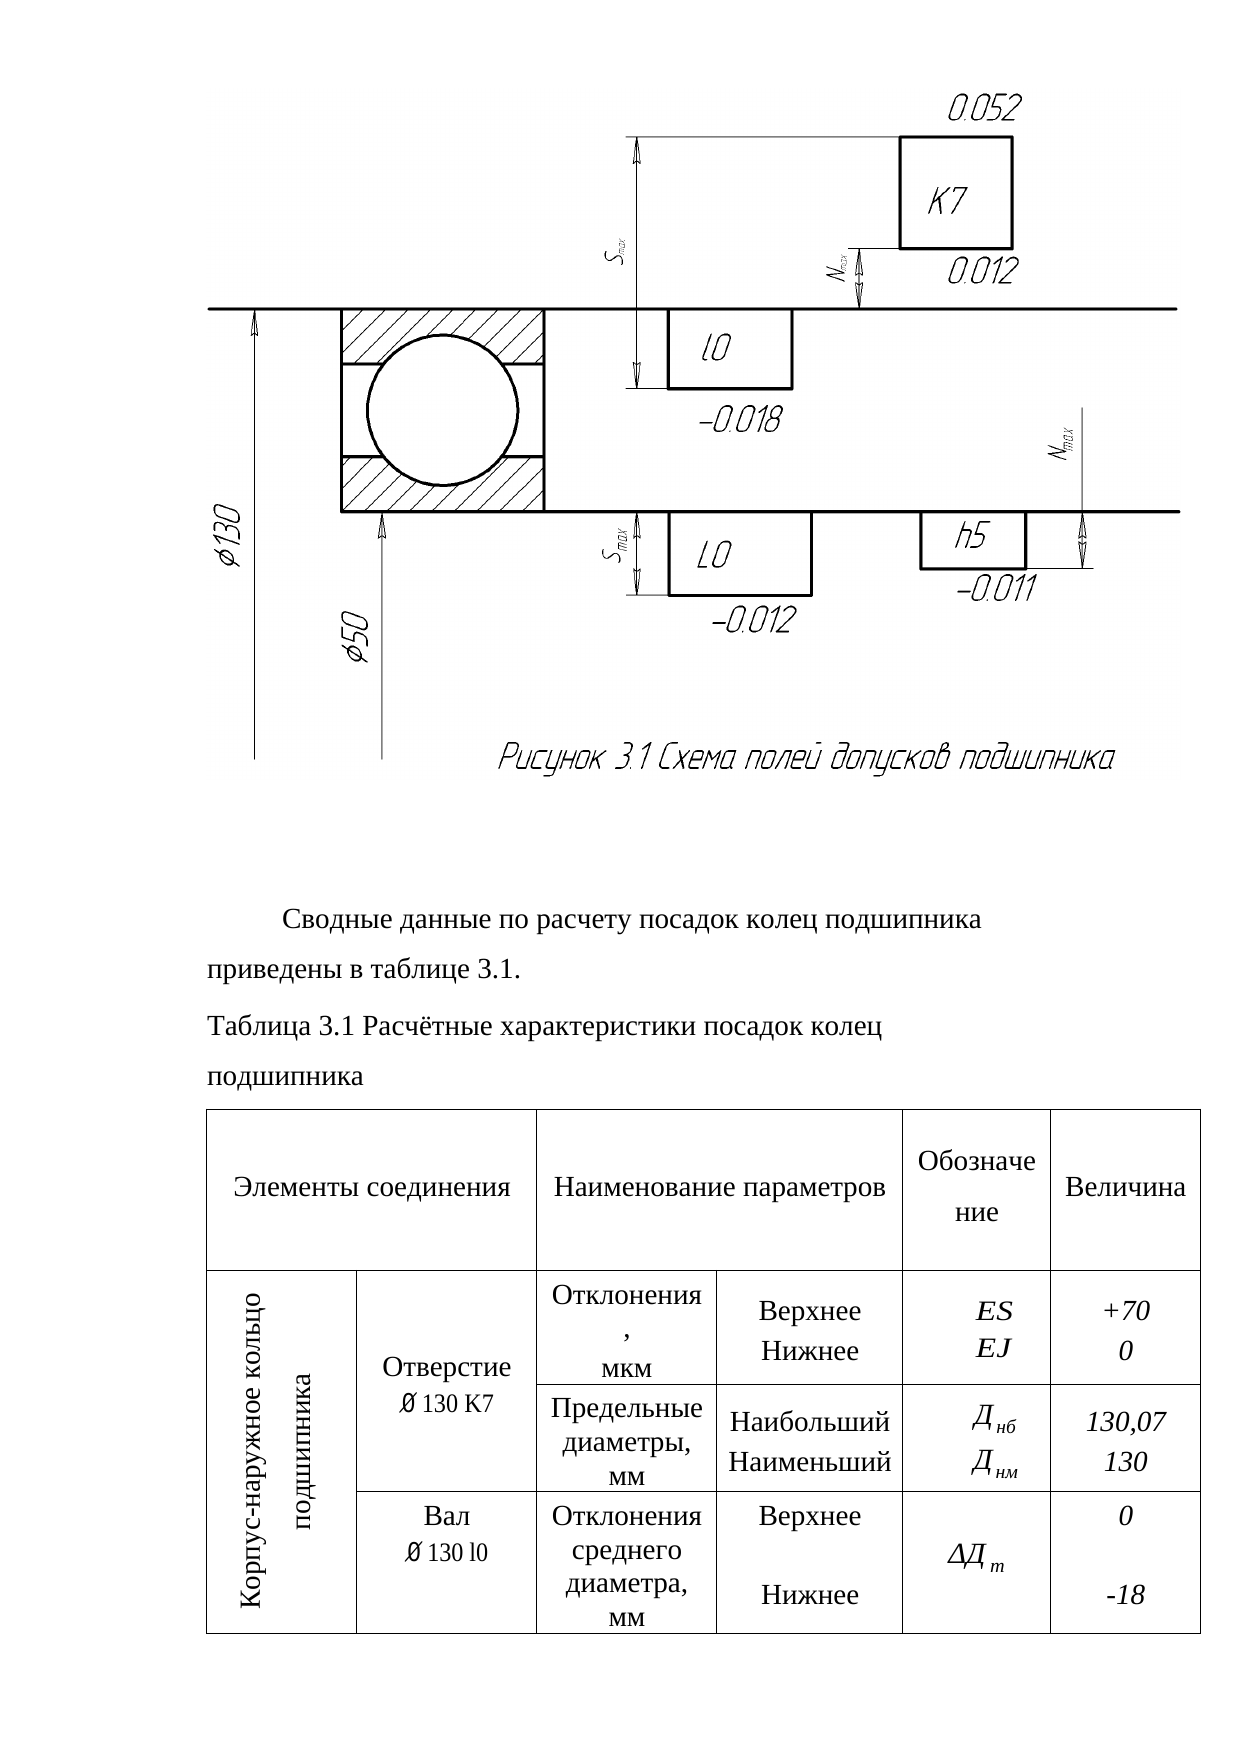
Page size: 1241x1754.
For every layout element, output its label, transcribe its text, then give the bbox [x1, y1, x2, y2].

table_cell 130,07 130 [1051, 1385, 1200, 1491]
table_cell Отклонения среднего диаметра, мм [537, 1492, 716, 1632]
table_cell +70 0 [1051, 1271, 1200, 1383]
table_cell Верхнее Нижнее [717, 1492, 902, 1632]
picture [206, 88, 1181, 780]
text Сводные данные по расчету посадок колец подшипника приведены в таблице 3.1. [207, 901, 1122, 985]
table_cell Наибольший Наименьший [717, 1385, 902, 1491]
table_header Наименование параметров [537, 1110, 902, 1270]
table_cell [903, 1492, 1050, 1632]
table_header Обозначение [903, 1110, 1050, 1270]
table_cell Верхнее Нижнее [717, 1271, 902, 1383]
table_cell [903, 1271, 1050, 1383]
table_cell 0 -18 [1051, 1492, 1200, 1632]
table_cell Корпус-наружное кольцо подшипника [207, 1271, 356, 1632]
table_cell Отклонения, мкм [537, 1271, 716, 1383]
table_cell Предельные диаметры, мм [537, 1385, 716, 1491]
table_cell Вал [357, 1492, 536, 1632]
table_cell [903, 1385, 1050, 1491]
table_header Элементы соединения [207, 1110, 536, 1270]
table_header Величина [1051, 1110, 1200, 1270]
table_cell Отверстие [357, 1271, 536, 1491]
text Таблица 3.1 Расчётные характеристики посадок колец подшипника [207, 1008, 1005, 1092]
